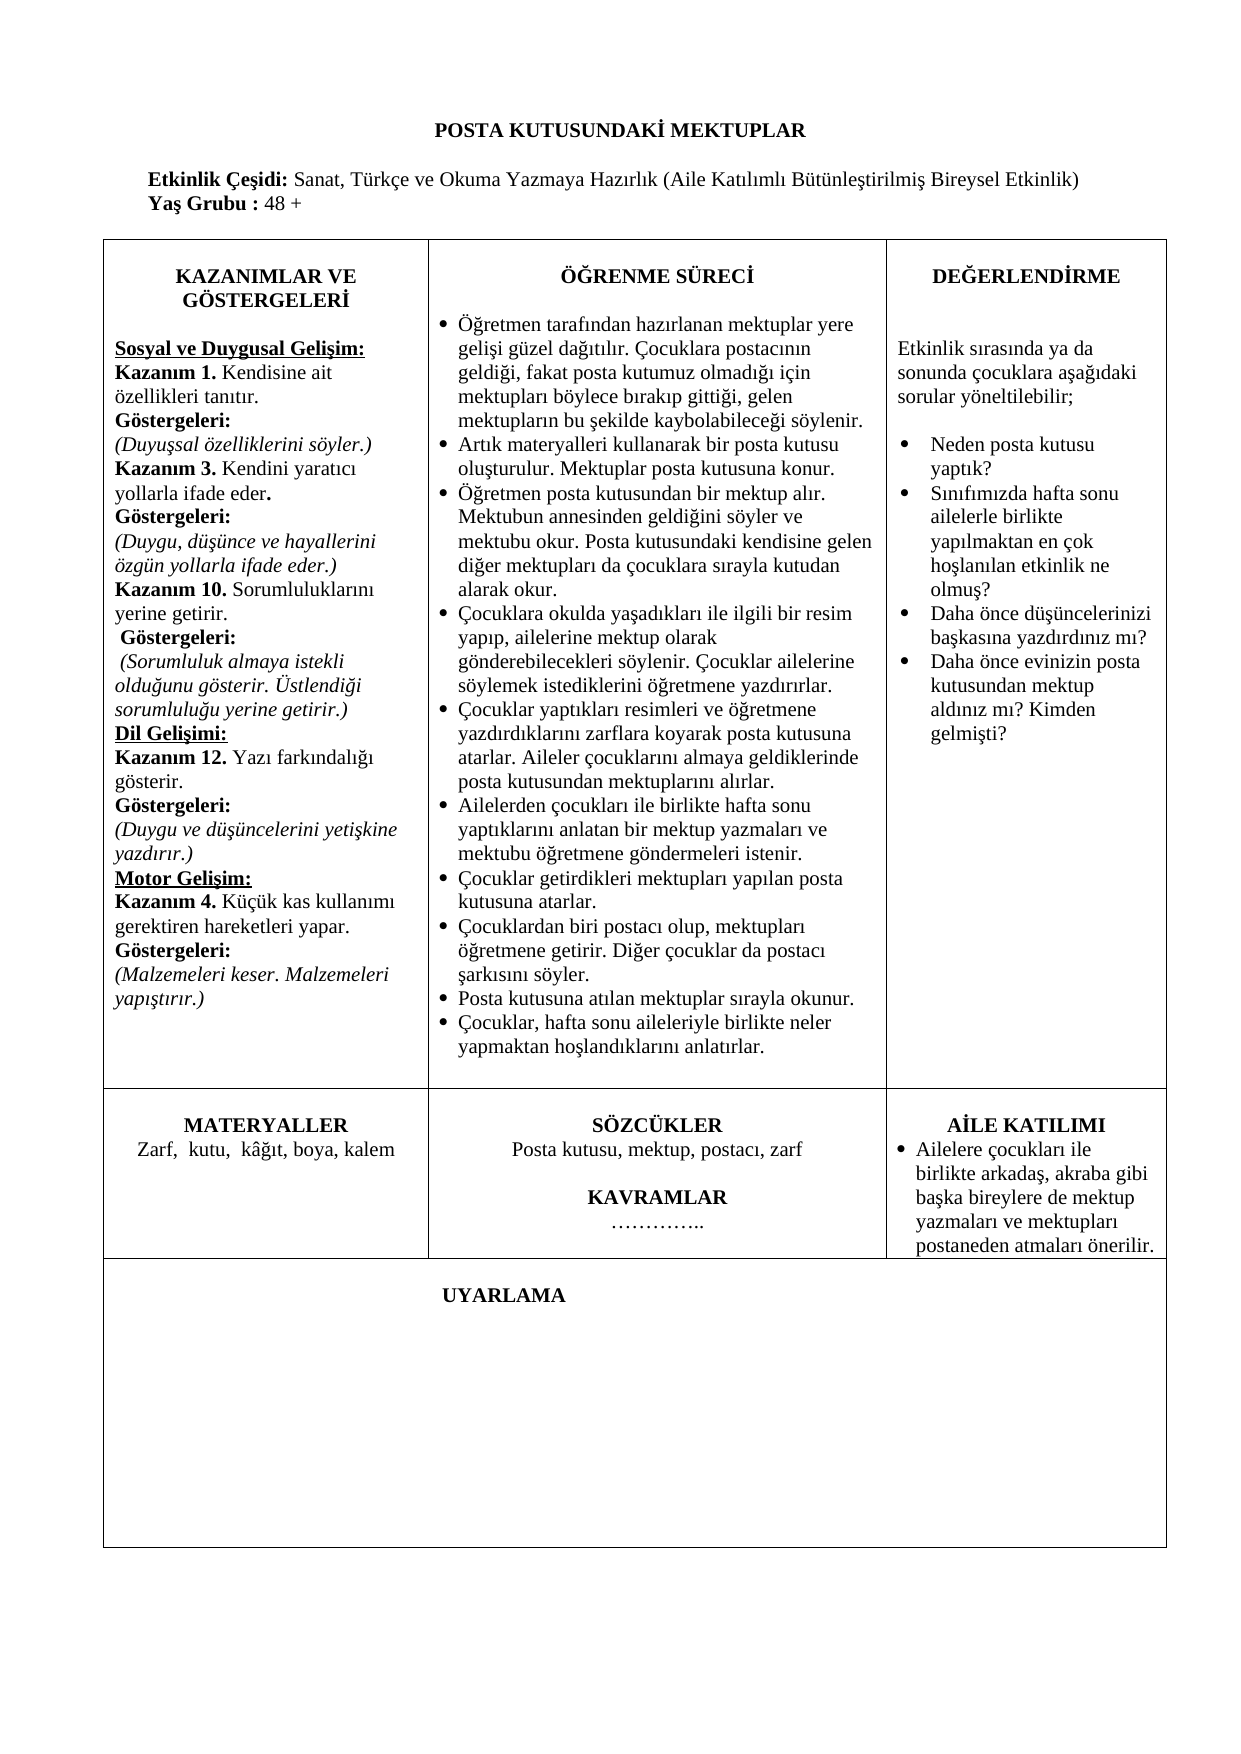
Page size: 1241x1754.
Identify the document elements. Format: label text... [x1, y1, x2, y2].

table_cell AİLE KATILIMI Ailelere çocukları ile birlikte arkadaş, akraba gibi başka bireylere de mektup yazmaları ve mektupları postaneden atmaları önerilir. [887, 1089, 1166, 1257]
table_header ÖĞRENME SÜRECİ Öğretmen tarafından hazırlanan mektuplar yere gelişi güzel dağıtılır. Çocuklara postacının geldiği, fakat posta kutumuz olmadığı için mektupları böylece bırakıp gittiği, gelen mektupların bu şekilde kaybolabileceği söylenir. Artık materyalleri kullanarak bir posta kutusu oluşturulur. Mektuplar posta kutusuna konur. Öğretmen posta kutusundan bir mektup alır. Mektubun annesinden geldiğini söyler ve mektubu okur. Posta kutusundaki kendisine gelen diğer mektupları da çocuklara sırayla kutudan alarak okur. Çocuklara okulda yaşadıkları ile ilgili bir resim yapıp, ailelerine mektup olarak gönderebilecekleri söylenir. Çocuklar ailelerine söylemek istediklerini öğretmene yazdırırlar. Çocuklar yaptıkları resimleri ve öğretmene yazdırdıklarını zarflara koyarak posta kutusuna atarlar. Aileler çocuklarını almaya geldiklerinde posta kutusundan mektuplarını alırlar. Ailelerden çocukları ile birlikte hafta sonu yaptıklarını anlatan bir mektup yazmaları ve mektubu öğretmene göndermeleri istenir. Çocuklar getirdikleri mektupları yapılan posta kutusuna atarlar. Çocuklardan biri postacı olup, mektupları öğretmene getirir. Diğer çocuklar da postacı şarkısını söyler. Posta kutusuna atılan mektuplar sırayla okunur. Çocuklar, hafta sonu aileleriyle birlikte neler yapmaktan hoşlandıklarını anlatırlar. [429, 240, 886, 1088]
table_header DEĞERLENDİRME Etkinlik sırasında ya da sonunda çocuklara aşağıdaki sorular yöneltilebilir; Neden posta kutusu yaptık? Sınıfımızda hafta sonu ailelerle birlikte yapılmaktan en çok hoşlanılan etkinlik ne olmuş? Daha önce düşüncelerinizi başkasına yazdırdınız mı? Daha önce evinizin posta kutusundan mektup aldınız mı? Kimden gelmişti? [887, 240, 1166, 1088]
table_cell [886, 1259, 1166, 1547]
table_header KAZANIMLAR VE GÖSTERGELERİ Sosyal ve Duygusal Gelişim: Kazanım 1. Kendisine ait özellikleri tanıtır. Göstergeleri: (Duyuşsal özelliklerini söyler.) Kazanım 3. Kendini yaratıcı yollarla ifade eder. Göstergeleri: (Duygu, düşünce ve hayallerini özgün yollarla ifade eder.) Kazanım 10. Sorumluluklarını yerine getirir. Göstergeleri: (Sorumluluk almaya istekli olduğunu gösterir. Üstlendiği sorumluluğu yerine getirir.) Dil Gelişimi: Kazanım 12. Yazı farkındalığı gösterir. Göstergeleri: (Duygu ve düşüncelerini yetişkine yazdırır.) Motor Gelişim: Kazanım 4. Küçük kas kullanımı gerektiren hareketleri yapar. Göstergeleri: (Malzemeleri keser. Malzemeleri yapıştırır.) [104, 240, 428, 1088]
table_cell SÖZCÜKLER Posta kutusu, mektup, postacı, zarf KAVRAMLAR ………….. [429, 1089, 886, 1257]
text POSTA KUTUSUNDAKİ MEKTUPLAR [148, 118, 1092, 142]
text Yaş Grubu : 48 + [148, 191, 1092, 215]
table_cell MATERYALLER Zarf, kutu, kâğıt, boya, kalem [104, 1089, 428, 1257]
text Etkinlik Çeşidi: Sanat, Türkçe ve Okuma Yazmaya Hazırlık (Aile Katılımlı Bütünleştirilmiş Bireysel Etkinlik) [148, 167, 1092, 191]
table_cell UYARLAMA [104, 1259, 886, 1547]
